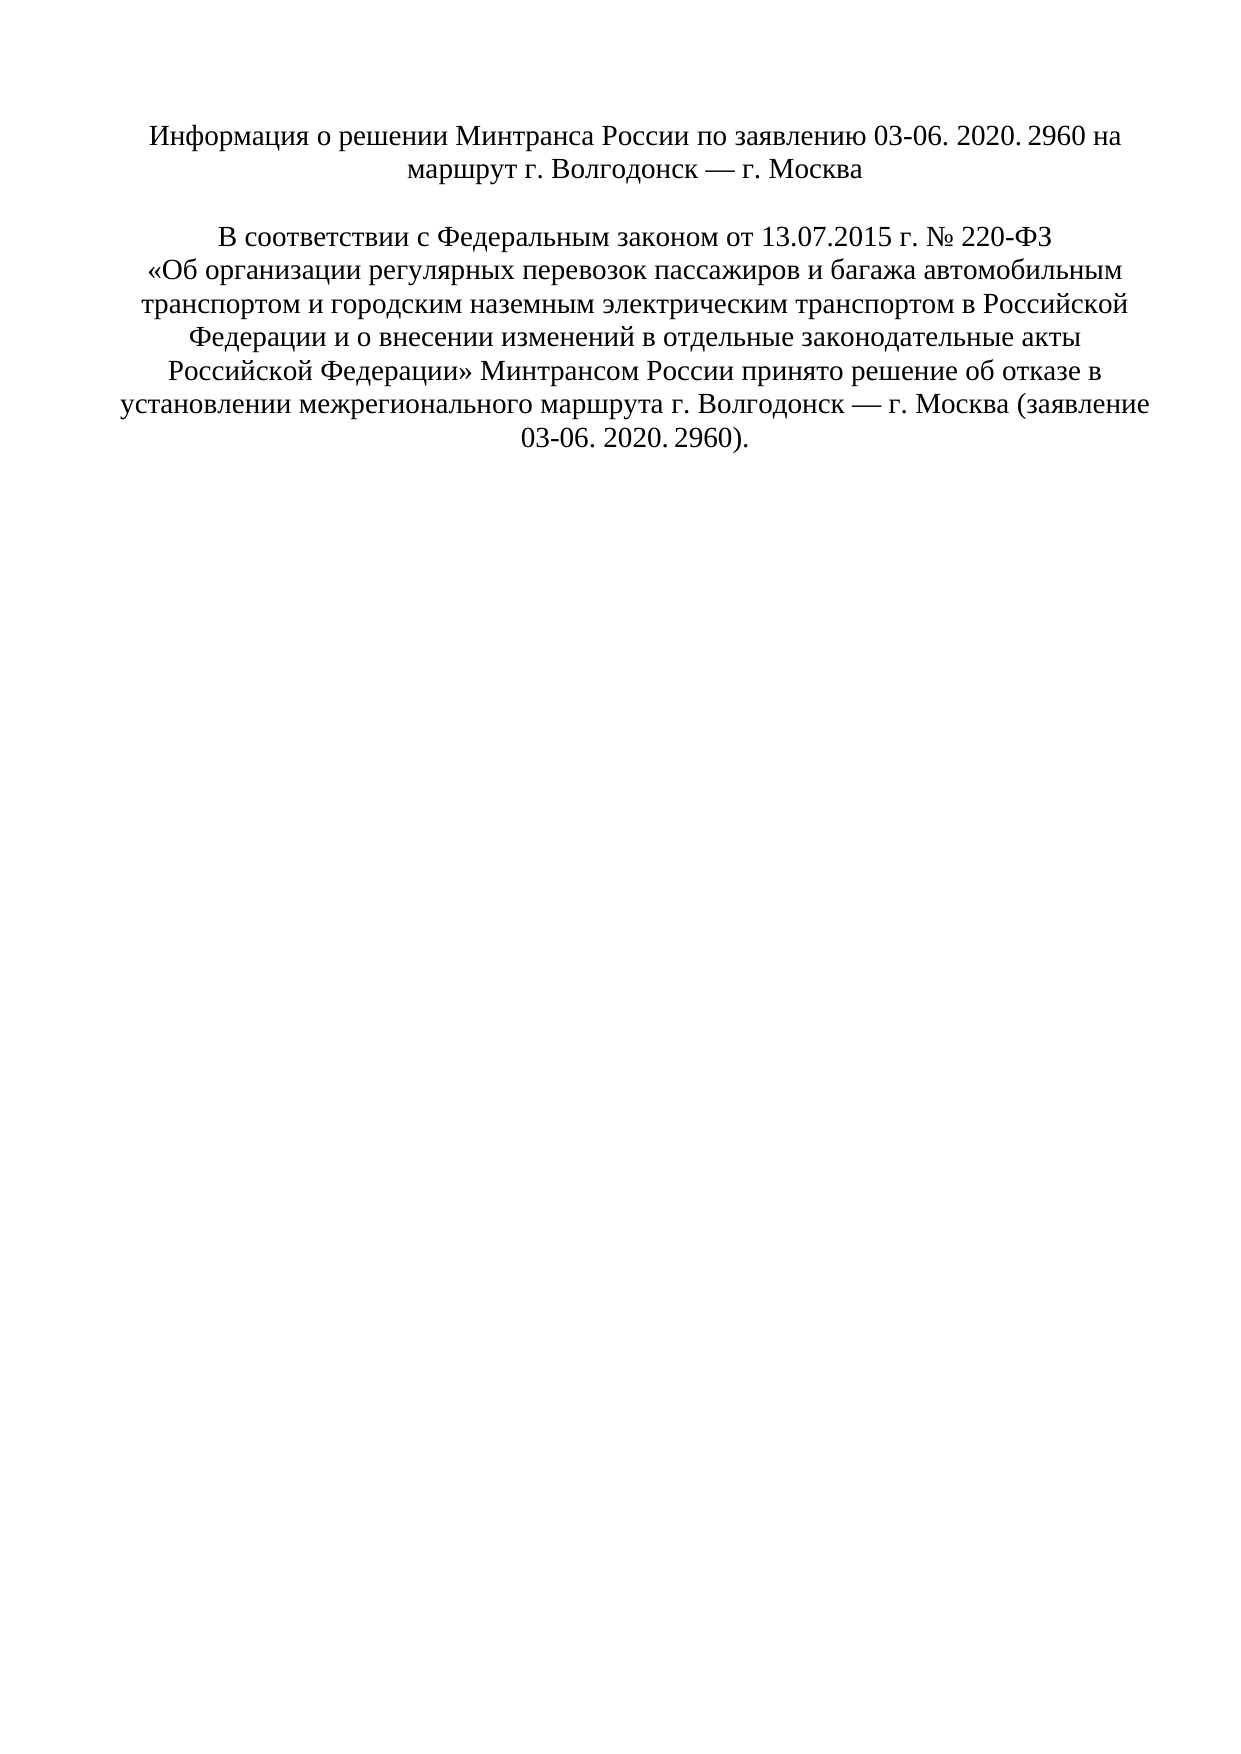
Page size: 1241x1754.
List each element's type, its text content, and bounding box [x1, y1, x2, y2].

text Информация о решении Минтранса России по заявлению 03-06. 2020. 2960 на маршрут г. Волгодонск — г. Москва [118, 118, 1152, 185]
text В соответствии с Федеральным законом от 13.07.2015 г. № 220-ФЗ «Об организации регулярных перевозок пассажиров и багажа автомобильным транспортом и городским наземным электрическим транспортом в Российской Федерации и о внесении изменений в отдельные законодательные акты Российской Федерации» Минтрансом России принято решение об отказе в установлении межрегионального маршрута г. Волгодонск — г. Москва (заявление 03-06. 2020. 2960). [118, 219, 1152, 453]
